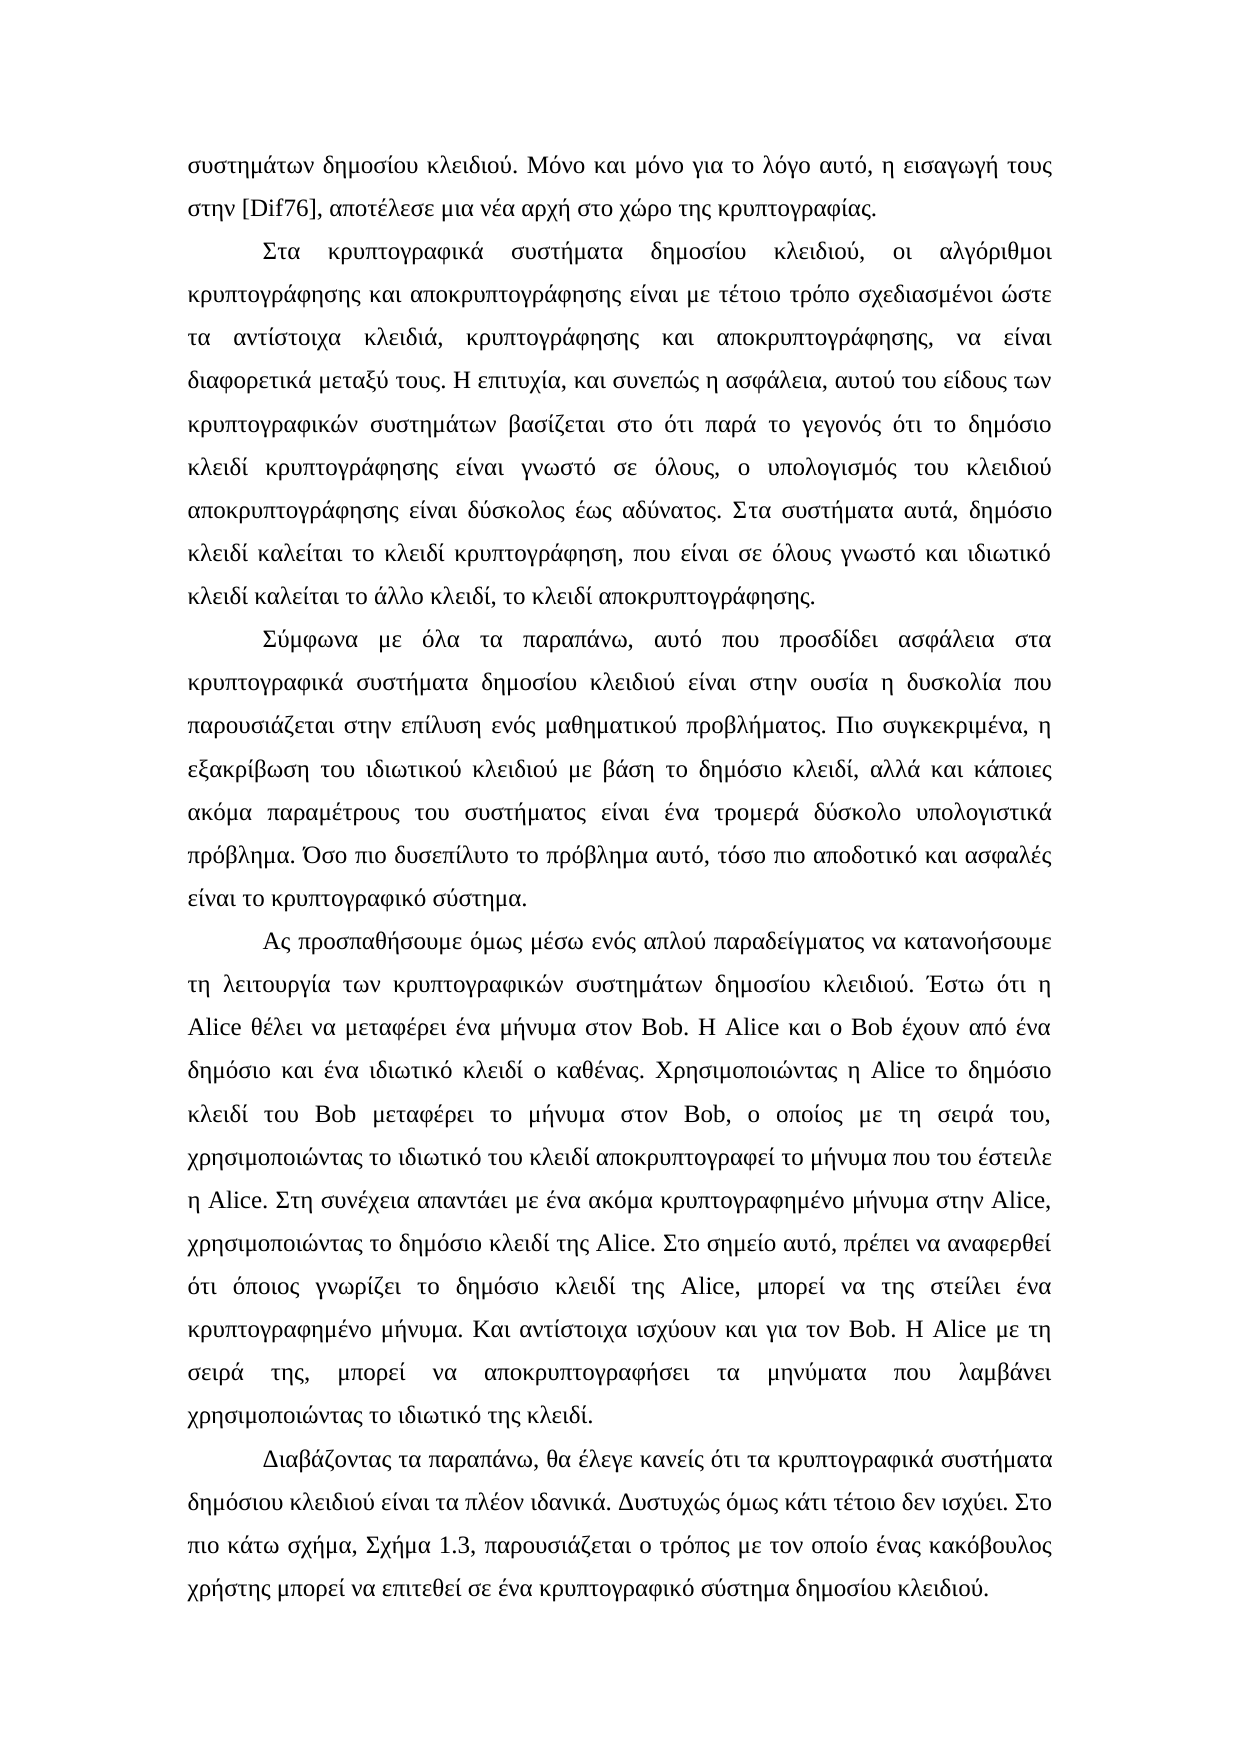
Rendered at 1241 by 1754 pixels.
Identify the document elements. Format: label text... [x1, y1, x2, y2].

text Ας προσπαθήσουμε όμως μέσω ενός απλού παραδείγματος να κατανοήσουμε τη λειτουργία των κρυπτογραφικών συστημάτων δημοσίου κλειδιού. Έστω ότι η Alice θέλει να μεταφέρει ένα μήνυμα στον Bob. Η Alice και ο Bob έχουν από ένα δημόσιο και ένα ιδιωτικό κλειδί ο καθένας. Χρησιμοποιώντας η Alice το δημόσιο κλειδί του Bob μεταφέρει το μήνυμα στον Bob, ο οποίος με τη σειρά του, χρησιμοποιώντας το ιδιωτικό του κλειδί αποκρυπτογραφεί το μήνυμα που του έστειλε η Alice. Στη συνέχεια απαντάει με ένα ακόμα κρυπτογραφημένο μήνυμα στην Alice, χρησιμοποιώντας το δημόσιο κλειδί της Alice. Στο σημείο αυτό, πρέπει να αναφερθεί ότι όποιος γνωρίζει το δημόσιο κλειδί της Alice, μπορεί να της στείλει ένα κρυπτογραφημένο μήνυμα. Και αντίστοιχα ισχύουν και για τον Bob. Η Alice με τη σειρά της, μπορεί να αποκρυπτογραφήσει τα μηνύματα που λαμβάνει χρησιμοποιώντας το ιδιωτικό της κλειδί. [187, 1170, 1053, 1255]
text Διαβάζοντας τα παραπάνω, θα έλεγε κανείς ότι τα κρυπτογραφικά συστήματα δημόσιου κλειδιού είναι τα πλέον ιδανικά. Δυστυχώς όμως κάτι τέτοιο δεν ισχύει. Στο πιο κάτω σχήμα, Σχήμα 1.3, παρουσιάζεται ο τρόπος με τον οποίο ένας κακόβουλος χρήστης μπορεί να επιτεθεί σε ένα κρυπτογραφικό σύστημα δημοσίου κλειδιού. [187, 1444, 1053, 1542]
text Ας προσπαθήσουμε όμως μέσω ενός απλού παραδείγματος να κατανοήσουμε τη λειτουργία των κρυπτογραφικών συστημάτων δημοσίου κλειδιού. Έστω ότι η Alice θέλει να μεταφέρει ένα μήνυμα στον Bob. Η Alice και ο Bob έχουν από ένα δημόσιο και ένα ιδιωτικό κλειδί ο καθένας. Χρησιμοποιώντας η Alice το δημόσιο κλειδί του Bob μεταφέρει το μήνυμα στον Bob, ο οποίος με τη σειρά του, χρησιμοποιώντας το ιδιωτικό του κλειδί αποκρυπτογραφεί το μήνυμα που του έστειλε η Alice. Στη συνέχεια απαντάει με ένα ακόμα κρυπτογραφημένο μήνυμα στην Alice, χρησιμοποιώντας το δημόσιο κλειδί της Alice. Στο σημείο αυτό, πρέπει να αναφερθεί ότι όποιος γνωρίζει το δημόσιο κλειδί της Alice, μπορεί να της στείλει ένα κρυπτογραφημένο μήνυμα. Και αντίστοιχα ισχύουν και για τον Bob. Η Alice με τη σειρά της, μπορεί να αποκρυπτογραφήσει τα μηνύματα που λαμβάνει χρησιμοποιώντας το ιδιωτικό της κλειδί. [187, 1035, 1053, 1169]
text Σύμφωνα με όλα τα παραπάνω, αυτό που προσδίδει ασφάλεια στα κρυπτογραφικά συστήματα δημοσίου κλειδιού είναι στην ουσία η δυσκολία που παρουσιάζεται στην επίλυση ενός μαθηματικού προβλήματος. Πιο συγκεκριμένα, η εξακρίβωση του ιδιωτικού κλειδιού με βάση το δημόσιο κλειδί, αλλά και κάποιες ακόμα παραμέτρους του συστήματος είναι ένα τρομερά δύσκολο υπολογιστικά πρόβλημα. Όσο πιο δυσεπίλυτο το πρόβλημα αυτό, τόσο πιο αποδοτικό και ασφαλές είναι το κρυπτογραφικό σύστημα. [187, 854, 1053, 912]
text Στα κρυπτογραφικά συστήματα δημοσίου κλειδιού, οι αλγόριθμοι κρυπτογράφησης και αποκρυπτογράφησης είναι με τέτοιο τρόπο σχεδιασμένοι ώστε τα αντίστοιχα κλειδιά, κρυπτογράφησης και αποκρυπτογράφησης, να είναι διαφορετικά μεταξύ τους. Η επιτυχία, και συνεπώς η ασφάλεια, αυτού του είδους των κρυπτογραφικών συστημάτων βασίζεται στο ότι παρά το γεγονός ότι το δημόσιο κλειδί κρυπτογράφησης είναι γνωστό σε όλους, ο υπολογισμός του κλειδιού αποκρυπτογράφησης είναι δύσκολος έως αδύνατος. Στα συστήματα αυτά, δημόσιο κλειδί καλείται το κλειδί κρυπτογράφηση, που είναι σε όλους γνωστό και ιδιωτικό κλειδί καλείται το άλλο κλειδί, το κλειδί αποκρυπτογράφησης. [187, 236, 1053, 610]
text Διαβάζοντας τα παραπάνω, θα έλεγε κανείς ότι τα κρυπτογραφικά συστήματα δημόσιου κλειδιού είναι τα πλέον ιδανικά. Δυστυχώς όμως κάτι τέτοιο δεν ισχύει. Στο πιο κάτω σχήμα, Σχήμα 1.3, παρουσιάζεται ο τρόπος με τον οποίο ένας κακόβουλος χρήστης μπορεί να επιτεθεί σε ένα κρυπτογραφικό σύστημα δημοσίου κλειδιού. [187, 1544, 1053, 1602]
text Ας προσπαθήσουμε όμως μέσω ενός απλού παραδείγματος να κατανοήσουμε τη λειτουργία των κρυπτογραφικών συστημάτων δημοσίου κλειδιού. Έστω ότι η Alice θέλει να μεταφέρει ένα μήνυμα στον Bob. Η Alice και ο Bob έχουν από ένα δημόσιο και ένα ιδιωτικό κλειδί ο καθένας. Χρησιμοποιώντας η Alice το δημόσιο κλειδί του Bob μεταφέρει το μήνυμα στον Bob, ο οποίος με τη σειρά του, χρησιμοποιώντας το ιδιωτικό του κλειδί αποκρυπτογραφεί το μήνυμα που του έστειλε η Alice. Στη συνέχεια απαντάει με ένα ακόμα κρυπτογραφημένο μήνυμα στην Alice, χρησιμοποιώντας το δημόσιο κλειδί της Alice. Στο σημείο αυτό, πρέπει να αναφερθεί ότι όποιος γνωρίζει το δημόσιο κλειδί της Alice, μπορεί να της στείλει ένα κρυπτογραφημένο μήνυμα. Και αντίστοιχα ισχύουν και για τον Bob. Η Alice με τη σειρά της, μπορεί να αποκρυπτογραφήσει τα μηνύματα που λαμβάνει χρησιμοποιώντας το ιδιωτικό της κλειδί. [187, 1256, 1053, 1429]
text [187, 150, 1053, 222]
text Ας προσπαθήσουμε όμως μέσω ενός απλού παραδείγματος να κατανοήσουμε τη λειτουργία των κρυπτογραφικών συστημάτων δημοσίου κλειδιού. Έστω ότι η Alice θέλει να μεταφέρει ένα μήνυμα στον Bob. Η Alice και ο Bob έχουν από ένα δημόσιο και ένα ιδιωτικό κλειδί ο καθένας. Χρησιμοποιώντας η Alice το δημόσιο κλειδί του Bob μεταφέρει το μήνυμα στον Bob, ο οποίος με τη σειρά του, χρησιμοποιώντας το ιδιωτικό του κλειδί αποκρυπτογραφεί το μήνυμα που του έστειλε η Alice. Στη συνέχεια απαντάει με ένα ακόμα κρυπτογραφημένο μήνυμα στην Alice, χρησιμοποιώντας το δημόσιο κλειδί της Alice. Στο σημείο αυτό, πρέπει να αναφερθεί ότι όποιος γνωρίζει το δημόσιο κλειδί της Alice, μπορεί να της στείλει ένα κρυπτογραφημένο μήνυμα. Και αντίστοιχα ισχύουν και για τον Bob. Η Alice με τη σειρά της, μπορεί να αποκρυπτογραφήσει τα μηνύματα που λαμβάνει χρησιμοποιώντας το ιδιωτικό της κλειδί. [187, 926, 1053, 1034]
text Σύμφωνα με όλα τα παραπάνω, αυτό που προσδίδει ασφάλεια στα κρυπτογραφικά συστήματα δημοσίου κλειδιού είναι στην ουσία η δυσκολία που παρουσιάζεται στην επίλυση ενός μαθηματικού προβλήματος. Πιο συγκεκριμένα, η εξακρίβωση του ιδιωτικού κλειδιού με βάση το δημόσιο κλειδί, αλλά και κάποιες ακόμα παραμέτρους του συστήματος είναι ένα τρομερά δύσκολο υπολογιστικά πρόβλημα. Όσο πιο δυσεπίλυτο το πρόβλημα αυτό, τόσο πιο αποδοτικό και ασφαλές είναι το κρυπτογραφικό σύστημα. [187, 624, 1053, 722]
text Σύμφωνα με όλα τα παραπάνω, αυτό που προσδίδει ασφάλεια στα κρυπτογραφικά συστήματα δημοσίου κλειδιού είναι στην ουσία η δυσκολία που παρουσιάζεται στην επίλυση ενός μαθηματικού προβλήματος. Πιο συγκεκριμένα, η εξακρίβωση του ιδιωτικού κλειδιού με βάση το δημόσιο κλειδί, αλλά και κάποιες ακόμα παραμέτρους του συστήματος είναι ένα τρομερά δύσκολο υπολογιστικά πρόβλημα. Όσο πιο δυσεπίλυτο το πρόβλημα αυτό, τόσο πιο αποδοτικό και ασφαλές είναι το κρυπτογραφικό σύστημα. [187, 724, 1053, 852]
